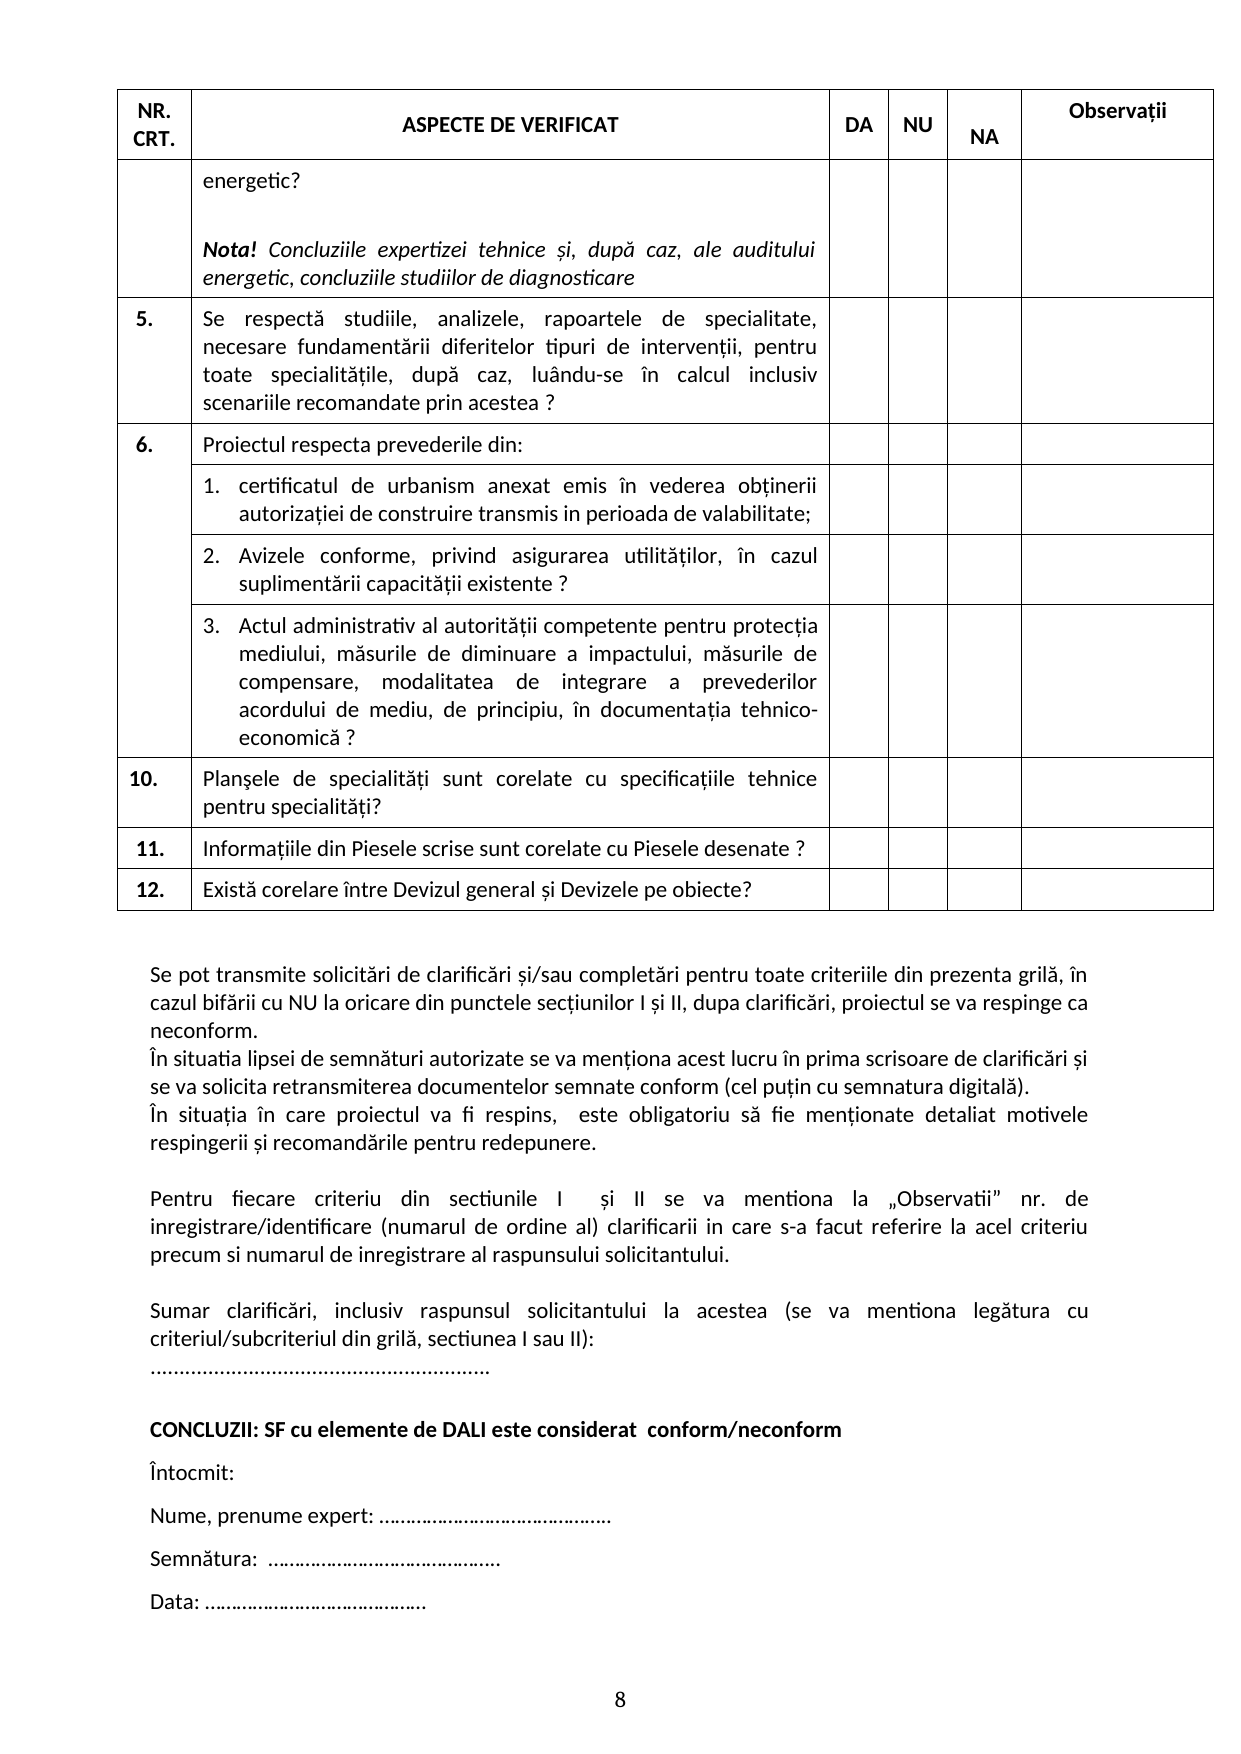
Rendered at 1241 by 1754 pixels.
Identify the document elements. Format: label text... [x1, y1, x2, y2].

table_cell [889, 465, 947, 534]
text Se pot transmite solicitări de clarificări și/sau completări pentru toate criteriile din prezenta grilă, în cazul bifării cu NU la oricare din punctele secțiunilor I și II, dupa clarificări, proiectul se va respinge ca neconform. [150, 960, 1090, 1044]
table_cell [948, 869, 1021, 910]
table_cell [1022, 869, 1213, 910]
text Întocmit: [150, 1458, 1090, 1486]
table_cell [948, 160, 1021, 297]
table_cell [830, 535, 888, 603]
text În situația în care proiectul va fi respins, este obligatoriu să fie menționate detaliat motivele respingerii și recomandările pentru redepunere. [150, 1100, 1090, 1156]
table_header DA [830, 90, 888, 159]
table_cell [1022, 465, 1213, 534]
text Nume, prenume expert: …………………………………….. [150, 1501, 1090, 1529]
text Pentru fiecare criteriu din sectiunile I și II se va mentiona la „Observatii” nr. de inregistrare/identificare (numarul de ordine al) clarificarii in care s-a facut referire la acel criteriu precum si numarul de inregistrare al raspunsului solicitantului. [150, 1184, 1090, 1268]
text Data: …………………………………… [150, 1587, 1090, 1615]
table_cell [830, 869, 888, 910]
table_cell [118, 758, 191, 827]
table_cell [830, 828, 888, 868]
table_cell [889, 758, 947, 827]
table_header NR. CRT. [118, 90, 191, 159]
table_cell [948, 465, 1021, 534]
table_header NU [889, 90, 947, 159]
table_cell [1022, 758, 1213, 827]
table_cell Avizele conforme, privind asigurarea utilităţilor, în cazul suplimentării capacităţii existente ? [192, 535, 829, 603]
table_cell [830, 758, 888, 827]
table_cell Actul administrativ al autorităţii competente pentru protecţia mediului, măsurile de diminuare a impactului, măsurile de compensare, modalitatea de integrare a prevederilor acordului de mediu, de principiu, în documentaţia tehnico-economică ? [192, 605, 829, 757]
table_cell [118, 828, 191, 868]
table_cell [1022, 535, 1213, 603]
table_cell [1022, 605, 1213, 757]
table_header NA [948, 90, 1021, 159]
text În situatia lipsei de semnături autorizate se va menționa acest lucru în prima scrisoare de clarificări și se va solicita retransmiterea documentelor semnate conform (cel puțin cu semnatura digitală). [150, 1044, 1090, 1100]
table_cell [948, 298, 1021, 423]
table_cell [830, 160, 888, 297]
table_header ASPECTE DE VERIFICAT [192, 90, 829, 159]
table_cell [192, 160, 829, 297]
table_cell [118, 298, 191, 423]
table_cell [889, 869, 947, 910]
table_header Observații [1022, 90, 1213, 159]
table_cell [1022, 160, 1213, 297]
table_cell [948, 758, 1021, 827]
table_cell [889, 298, 947, 423]
table_cell [1022, 298, 1213, 423]
table_cell [830, 298, 888, 423]
table_cell [830, 465, 888, 534]
table_cell [118, 424, 191, 757]
table_cell [889, 424, 947, 464]
table_cell [948, 424, 1021, 464]
table_cell Există corelare între Devizul general şi Devizele pe obiecte? [192, 869, 829, 910]
table_cell [948, 535, 1021, 603]
table_cell [948, 605, 1021, 757]
table_cell [1022, 424, 1213, 464]
table_cell [830, 424, 888, 464]
text Semnătura: …………………………………….. [150, 1544, 1090, 1572]
text CONCLUZII: SF cu elemente de DALI este considerat conform/neconform [150, 1415, 1090, 1443]
table_cell [948, 828, 1021, 868]
table_cell [118, 160, 191, 297]
table_cell Informaţiile din Piesele scrise sunt corelate cu Piesele desenate ? [192, 828, 829, 868]
table_cell Planşele de specialități sunt corelate cu specificațiile tehnice pentru specialități? [192, 758, 829, 827]
table_cell [118, 869, 191, 910]
table_cell [830, 605, 888, 757]
table_cell [889, 535, 947, 603]
table_cell [889, 605, 947, 757]
table_cell Proiectul respecta prevederile din: [192, 424, 829, 464]
table_cell certificatul de urbanism anexat emis în vederea obținerii autorizației de construire transmis in perioada de valabilitate; [192, 465, 829, 534]
table_cell [889, 160, 947, 297]
text Sumar clarificări, inclusiv raspunsul solicitantului la acestea (se va mentiona legătura cu criteriul/subcriteriul din grilă, sectiunea I sau II): [150, 1296, 1090, 1352]
table_cell [1022, 828, 1213, 868]
table_cell [889, 828, 947, 868]
text ........................................................... [150, 1352, 1090, 1380]
table_cell Se respectă studiile, analizele, rapoartele de specialitate, necesare fundamentării diferitelor tipuri de intervenții, pentru toate specialitățile, după caz, luându-se în calcul inclusiv scenariile recomandate prin acestea ? [192, 298, 829, 423]
